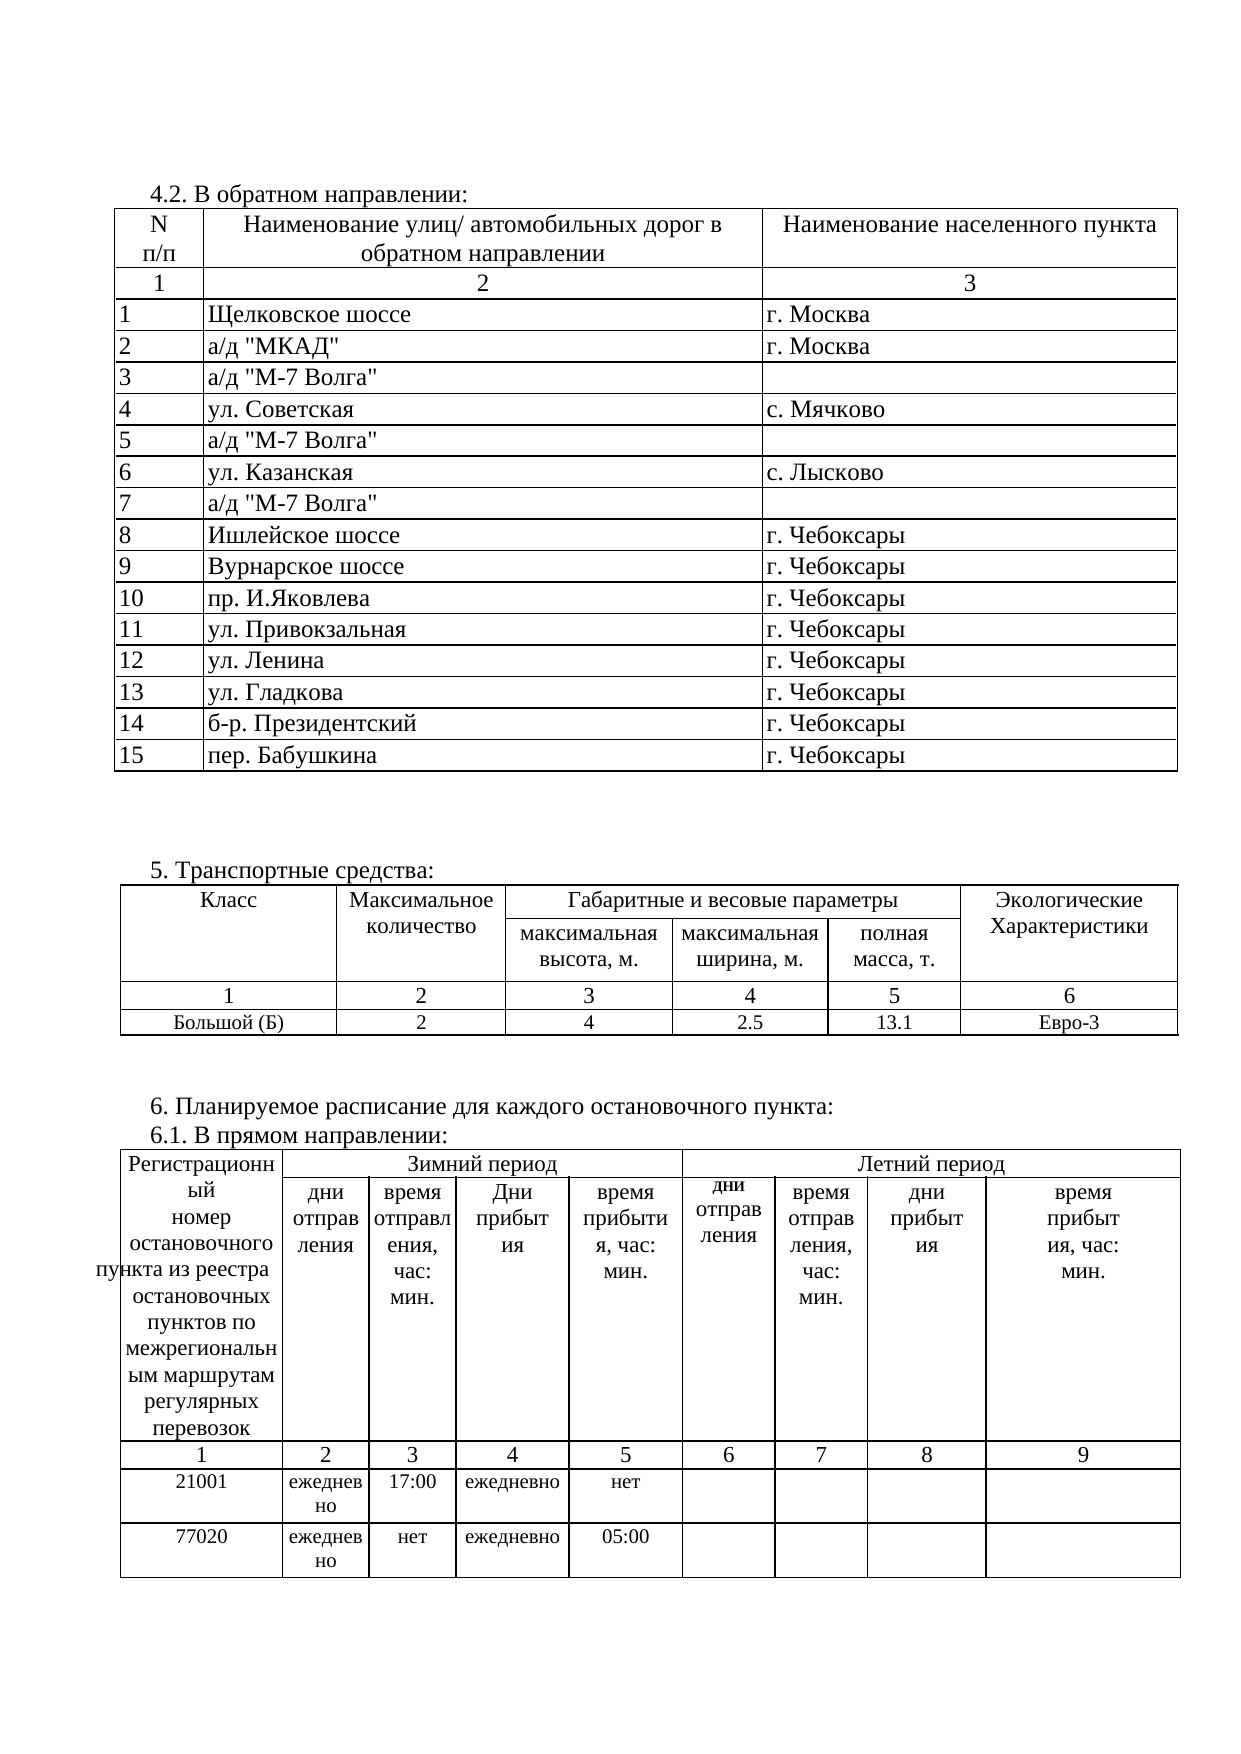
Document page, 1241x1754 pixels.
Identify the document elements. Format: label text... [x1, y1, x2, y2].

table_cell 21001 [121, 1470, 282, 1522]
table_cell пр. И.Яковлева [204, 583, 762, 613]
table_cell ул. Советская [204, 394, 762, 424]
table_cell 7 [115, 488, 203, 518]
table_cell пер. Бабушкина [204, 740, 762, 770]
table_cell [776, 1470, 867, 1522]
table_cell а/д "М-7 Волга" [204, 363, 762, 392]
table_cell 5 [115, 425, 203, 455]
table_cell с. Лысково [763, 455, 1177, 487]
table_cell 1 [115, 268, 203, 298]
table_cell г. Чебоксары [763, 550, 1177, 581]
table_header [121, 1150, 282, 1440]
table_cell 6 [961, 982, 1177, 1009]
table_cell 4 [457, 1442, 568, 1468]
table_cell 1 [121, 982, 336, 1009]
table_cell 17:00 [370, 1470, 455, 1522]
table_cell Большой (Б) [121, 1010, 336, 1034]
table_cell [683, 1470, 774, 1522]
table_cell г. Чебоксары [763, 739, 1177, 770]
table_cell [763, 361, 1177, 392]
table_cell Щелковское шоссе [204, 300, 762, 329]
table_cell ежедневно [283, 1470, 368, 1522]
table_cell [868, 1470, 985, 1522]
table_cell максимальная ширина, м. [673, 919, 827, 981]
table_cell максимальная высота, м. [506, 919, 672, 981]
table_cell 1 [121, 1442, 282, 1468]
table_cell 3 [370, 1442, 455, 1468]
table_cell 8 [868, 1442, 985, 1468]
table_cell ежедневно [283, 1524, 368, 1577]
table_cell дни отправ ления [283, 1178, 368, 1440]
table_cell а/д "МКАД" [204, 331, 762, 361]
table_cell 12 [115, 645, 203, 676]
table_cell 13.1 [829, 1010, 960, 1034]
table_cell 4 [115, 394, 203, 424]
table_cell г. Чебоксары [763, 676, 1177, 707]
text 5. Транспортные средства: [150, 855, 1090, 884]
table_cell время прибыт ия, час: мин. [987, 1178, 1180, 1440]
table_cell 2 [204, 268, 762, 298]
table_cell с. Мячково [763, 393, 1177, 424]
table_cell 5 [829, 982, 960, 1009]
table_cell время отправ ления, час: мин. [776, 1178, 867, 1440]
table_cell [987, 1470, 1180, 1522]
text 6. Планируемое расписание для каждого остановочного пункта: [150, 1091, 1090, 1120]
table_cell полная масса, т. [829, 919, 960, 981]
table_cell 2 [337, 982, 505, 1009]
table_cell дни прибыт ия [868, 1178, 985, 1440]
table_cell ул. Гладкова [204, 677, 762, 707]
table_cell б-р. Президентский [204, 709, 762, 738]
table_cell 4 [673, 982, 827, 1009]
table_cell 14 [115, 708, 203, 738]
table_header Зимний период [283, 1150, 682, 1176]
table_cell [776, 1524, 867, 1577]
table_cell г. Москва [763, 330, 1177, 361]
table_header Габаритные и весовые параметры [506, 886, 960, 917]
table_cell 8 [115, 519, 203, 550]
table_cell [763, 487, 1177, 518]
table_cell 6 [683, 1442, 774, 1468]
table_cell 9 [115, 551, 203, 581]
table_cell 5 [570, 1442, 682, 1468]
table_cell Евро-3 [961, 1010, 1177, 1034]
table_cell Дни прибыт ия [457, 1178, 568, 1440]
table_cell [683, 1524, 774, 1577]
table_cell а/д "М-7 Волга" [204, 488, 762, 518]
table_cell 3 [506, 982, 672, 1009]
table_cell ДНИ отправ ления [683, 1178, 774, 1440]
table_cell время отправл ения, час: мин. [370, 1178, 455, 1440]
table_cell 6 [115, 456, 203, 487]
table_cell 2 [115, 331, 203, 361]
table_cell 3 [763, 267, 1177, 298]
table_cell Вурнарское шоссе [204, 551, 762, 581]
table_cell 2 [337, 1010, 505, 1034]
table_cell а/д "М-7 Волга" [204, 426, 762, 455]
table_cell ежедневно [457, 1470, 568, 1522]
table_cell время прибыти я, час: мин. [570, 1178, 682, 1440]
table_cell 3 [115, 362, 203, 392]
text 4.2. В обратном направлении: [150, 179, 1090, 207]
table_header Максимальное количество [337, 886, 505, 981]
table_cell 2 [283, 1442, 368, 1468]
table_cell Ишлейское шоссе [204, 520, 762, 550]
table_cell 10 [115, 582, 203, 613]
table_cell 77020 [121, 1524, 282, 1577]
table_cell ул. Казанская [204, 457, 762, 487]
table_cell нет [570, 1470, 682, 1522]
table_cell 7 [776, 1442, 867, 1468]
table_header Летний период [683, 1150, 1180, 1176]
table_cell г. Москва [763, 298, 1177, 329]
table_cell [763, 424, 1177, 455]
table_cell 1 [115, 299, 203, 329]
table_cell ул. Привокзальная [204, 614, 762, 644]
table_cell нет [370, 1524, 455, 1577]
table_cell 05:00 [570, 1524, 682, 1577]
table_header Экологические Характеристики [961, 886, 1177, 981]
text 6.1. В прямом направлении: [150, 1120, 1090, 1148]
table_cell ул. Ленина [204, 646, 762, 676]
table_cell [987, 1524, 1180, 1577]
table_cell 15 [115, 740, 203, 770]
table_cell ежедневно [457, 1524, 568, 1577]
table_cell г. Чебоксары [763, 707, 1177, 738]
table_cell 9 [987, 1442, 1180, 1468]
table_cell г. Чебоксары [763, 644, 1177, 676]
table_cell г. Чебоксары [763, 581, 1177, 613]
table_cell 4 [506, 1010, 672, 1034]
table_cell г. Чебоксары [763, 613, 1177, 644]
table_cell [868, 1524, 985, 1577]
table_cell г. Чебоксары [763, 518, 1177, 550]
table_header Класс [121, 886, 336, 981]
table_cell 11 [115, 614, 203, 644]
table_header Наименование населенного пункта [763, 209, 1177, 267]
table_header N п/п [115, 209, 203, 267]
table_cell 13 [115, 677, 203, 707]
table_cell 2.5 [673, 1010, 827, 1034]
table_header Наименование улиц/ автомобильных дорог в обратном направлении [204, 209, 762, 267]
